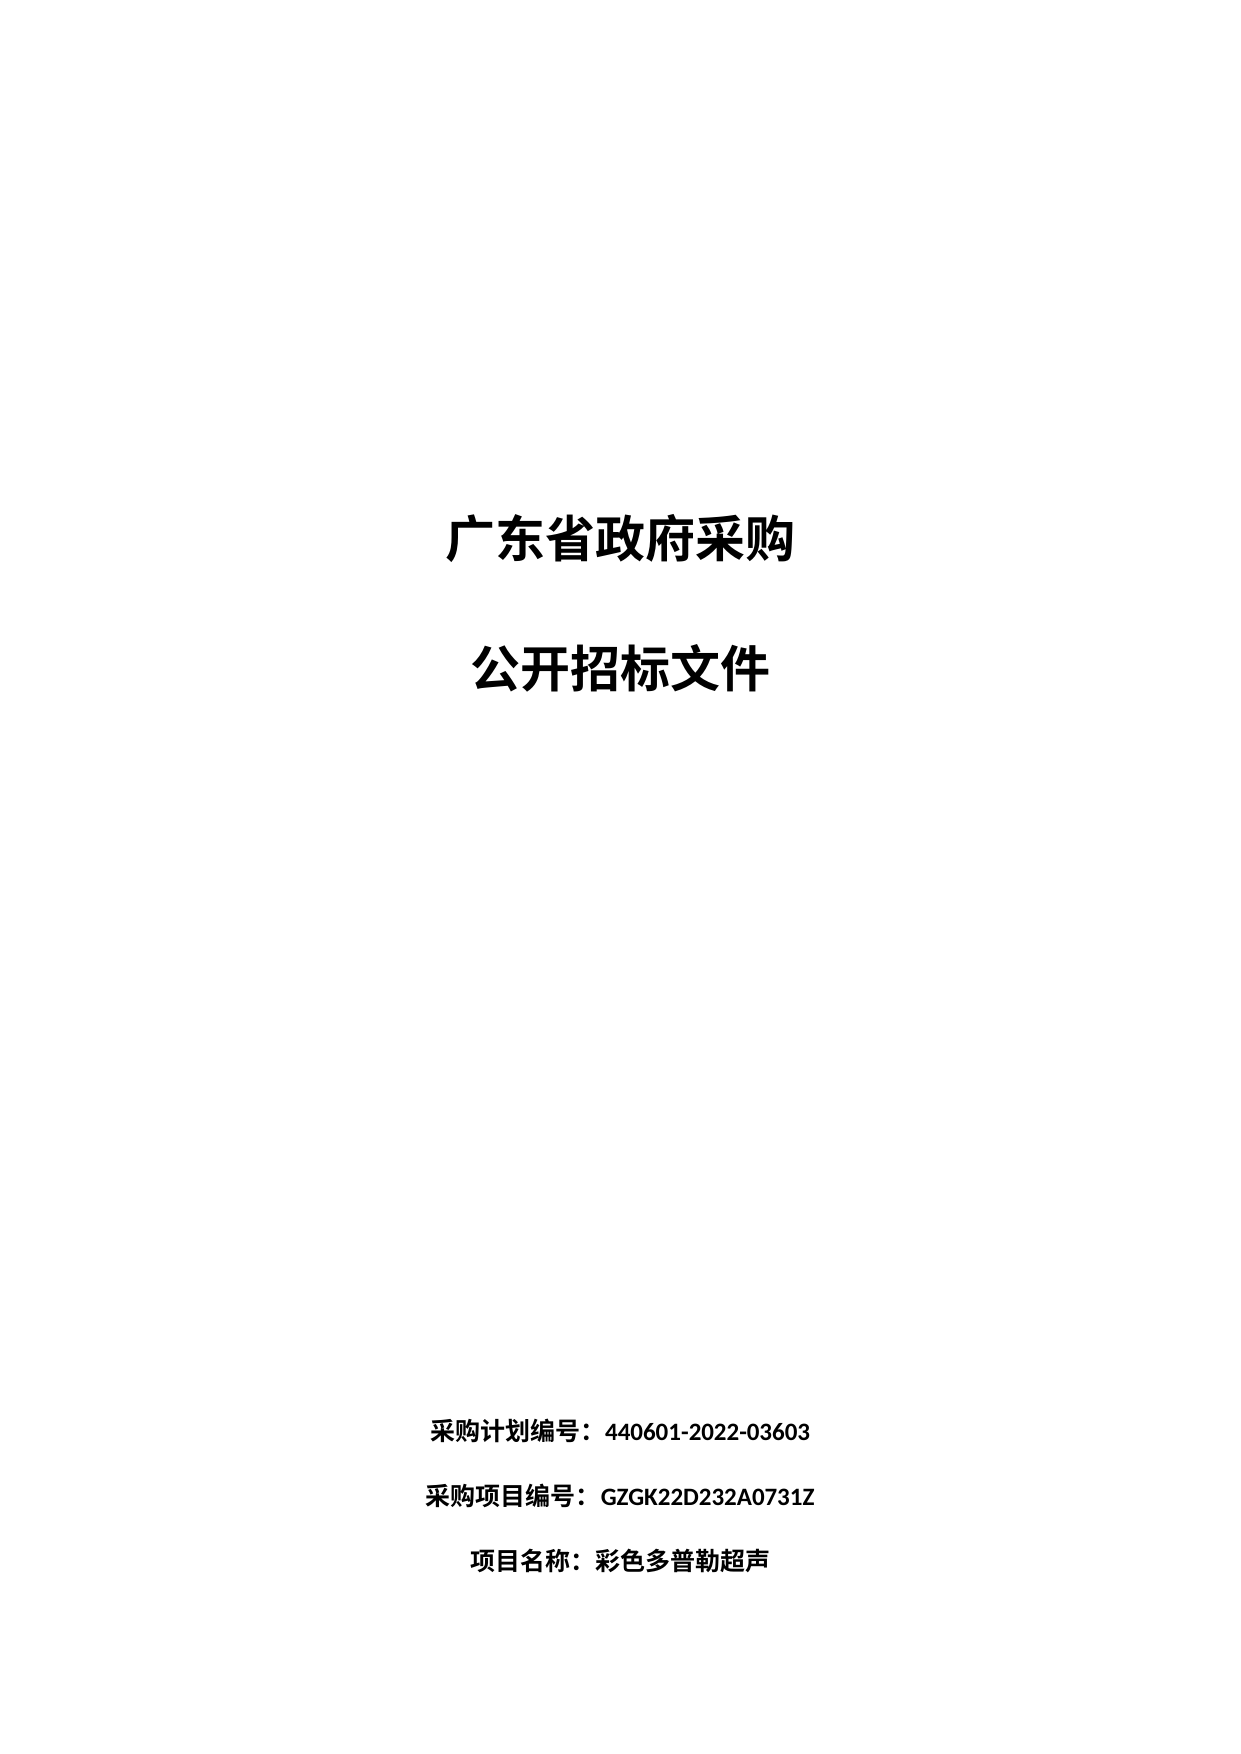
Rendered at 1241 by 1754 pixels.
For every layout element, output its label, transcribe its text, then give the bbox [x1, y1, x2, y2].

text 项目名称：彩色多普勒超声 [187, 1527, 1053, 1592]
text 采购计划编号：440601-2022-03603 [187, 1397, 1053, 1462]
text 广东省政府采购 [187, 487, 1053, 584]
text 采购项目编号：GZGK22D232A0731Z [187, 1462, 1053, 1527]
text 公开招标文件 [187, 617, 1053, 1397]
